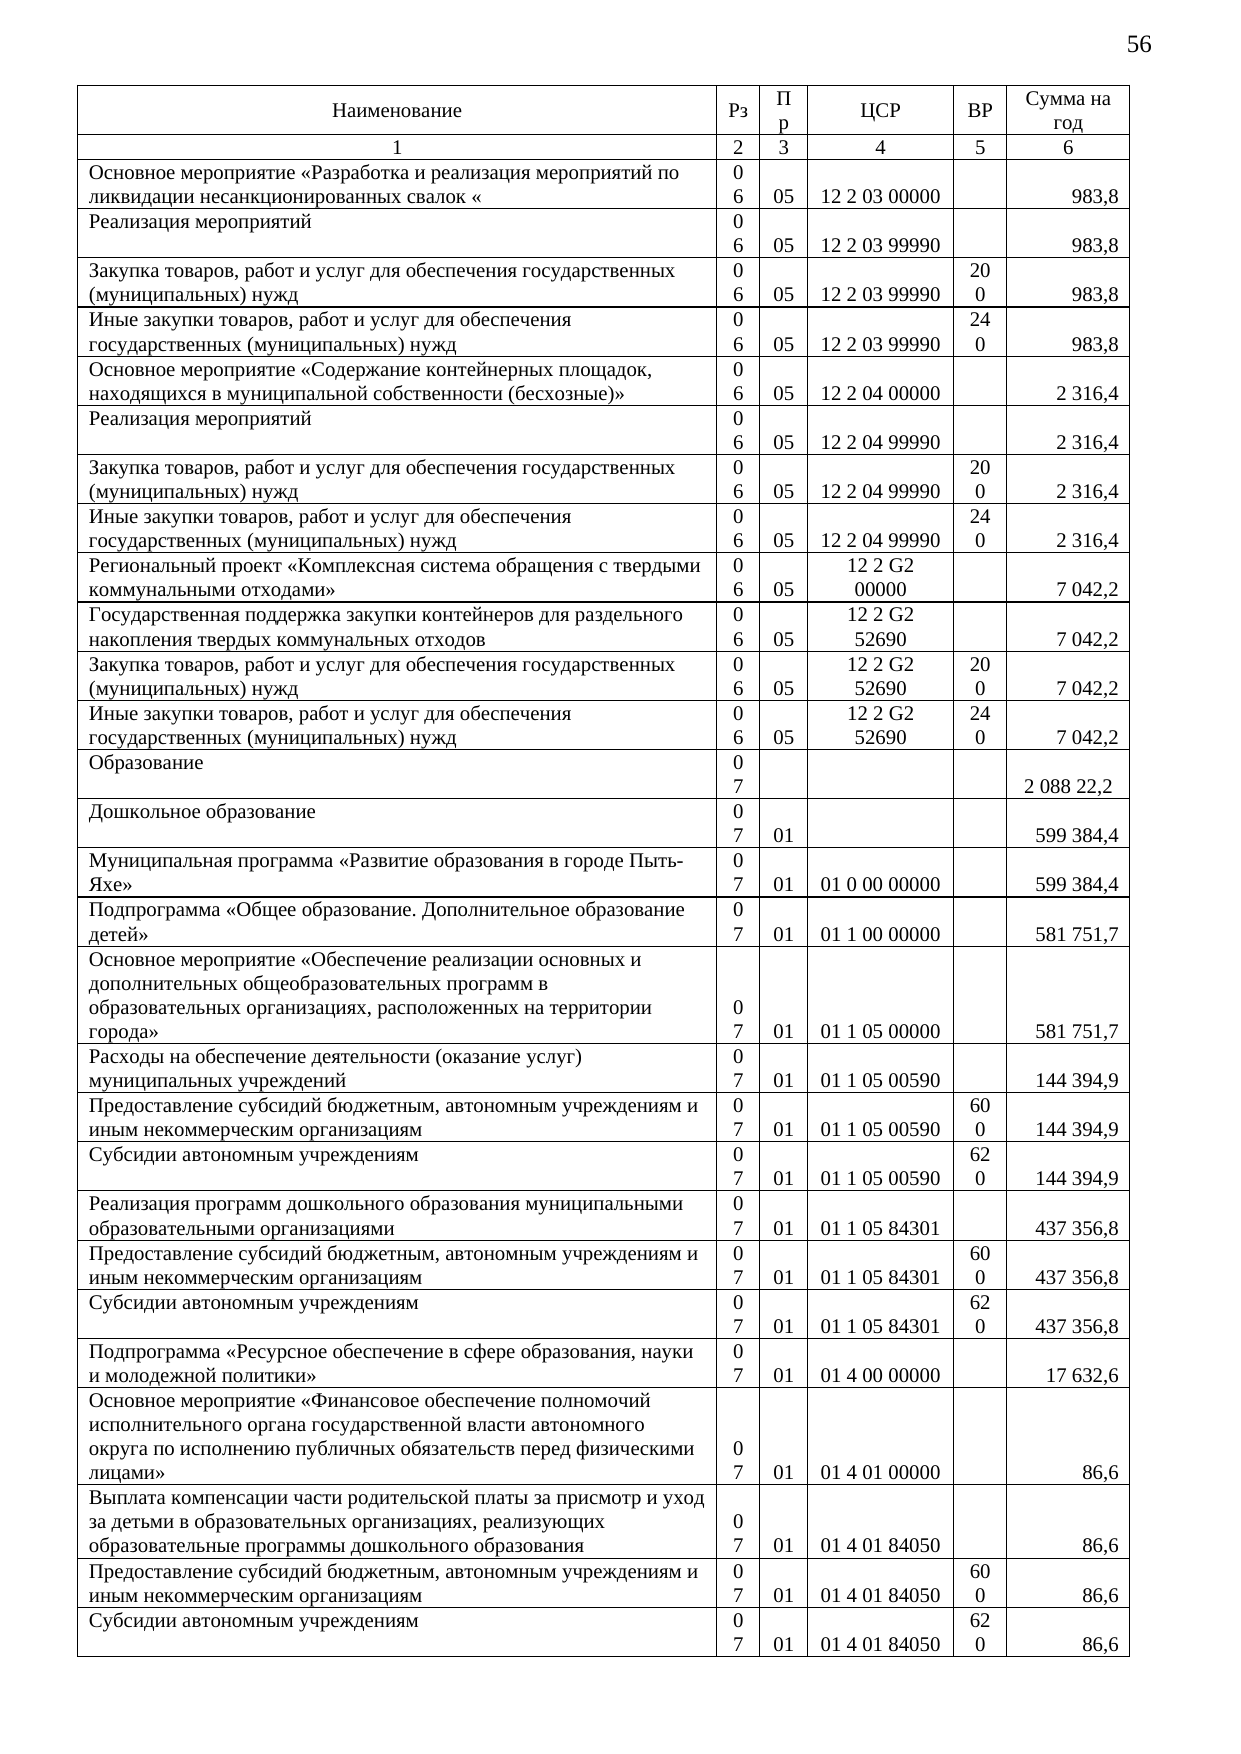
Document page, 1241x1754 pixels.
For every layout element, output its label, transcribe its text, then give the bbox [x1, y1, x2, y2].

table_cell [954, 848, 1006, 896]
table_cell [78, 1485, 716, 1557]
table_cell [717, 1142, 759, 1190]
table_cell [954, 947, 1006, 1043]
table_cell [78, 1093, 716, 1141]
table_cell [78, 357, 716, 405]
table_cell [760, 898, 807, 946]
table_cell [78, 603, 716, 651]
table_header Наименование [78, 86, 716, 134]
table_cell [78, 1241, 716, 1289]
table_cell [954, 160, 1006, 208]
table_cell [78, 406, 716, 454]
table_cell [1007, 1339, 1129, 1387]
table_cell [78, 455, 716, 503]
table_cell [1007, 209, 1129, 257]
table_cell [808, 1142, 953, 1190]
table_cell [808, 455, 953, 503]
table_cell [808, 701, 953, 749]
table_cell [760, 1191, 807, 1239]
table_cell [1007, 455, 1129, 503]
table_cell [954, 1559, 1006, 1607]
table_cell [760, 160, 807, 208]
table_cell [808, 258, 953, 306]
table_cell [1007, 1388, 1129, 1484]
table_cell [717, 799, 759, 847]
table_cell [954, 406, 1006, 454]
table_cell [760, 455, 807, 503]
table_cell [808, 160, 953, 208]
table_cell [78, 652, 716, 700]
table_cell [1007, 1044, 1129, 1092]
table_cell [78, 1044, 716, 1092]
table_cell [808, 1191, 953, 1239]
table_header ВР [954, 86, 1006, 134]
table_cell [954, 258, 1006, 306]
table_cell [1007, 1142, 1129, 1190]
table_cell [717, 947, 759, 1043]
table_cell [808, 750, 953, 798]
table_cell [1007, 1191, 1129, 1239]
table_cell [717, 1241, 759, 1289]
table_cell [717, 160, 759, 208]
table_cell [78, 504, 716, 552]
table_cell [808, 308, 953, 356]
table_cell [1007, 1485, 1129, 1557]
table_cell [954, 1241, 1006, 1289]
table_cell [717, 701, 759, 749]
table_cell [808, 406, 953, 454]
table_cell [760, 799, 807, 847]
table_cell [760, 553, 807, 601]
table_header Сумма на год [1007, 86, 1129, 134]
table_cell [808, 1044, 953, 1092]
table_cell 2 [717, 135, 759, 159]
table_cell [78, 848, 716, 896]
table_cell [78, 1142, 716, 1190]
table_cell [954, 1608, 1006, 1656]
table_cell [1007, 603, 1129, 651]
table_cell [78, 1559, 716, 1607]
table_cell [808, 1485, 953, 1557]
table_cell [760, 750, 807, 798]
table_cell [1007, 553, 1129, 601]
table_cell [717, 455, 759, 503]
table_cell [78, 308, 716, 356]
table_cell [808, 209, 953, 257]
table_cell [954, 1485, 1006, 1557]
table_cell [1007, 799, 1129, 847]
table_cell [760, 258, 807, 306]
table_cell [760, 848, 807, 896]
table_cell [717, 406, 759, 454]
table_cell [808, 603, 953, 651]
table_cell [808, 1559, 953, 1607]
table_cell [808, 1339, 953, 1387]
table_header Рз [717, 86, 759, 134]
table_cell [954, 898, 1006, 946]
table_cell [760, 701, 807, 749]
table_header Пр [760, 86, 807, 134]
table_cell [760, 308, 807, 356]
table_cell 3 [760, 135, 807, 159]
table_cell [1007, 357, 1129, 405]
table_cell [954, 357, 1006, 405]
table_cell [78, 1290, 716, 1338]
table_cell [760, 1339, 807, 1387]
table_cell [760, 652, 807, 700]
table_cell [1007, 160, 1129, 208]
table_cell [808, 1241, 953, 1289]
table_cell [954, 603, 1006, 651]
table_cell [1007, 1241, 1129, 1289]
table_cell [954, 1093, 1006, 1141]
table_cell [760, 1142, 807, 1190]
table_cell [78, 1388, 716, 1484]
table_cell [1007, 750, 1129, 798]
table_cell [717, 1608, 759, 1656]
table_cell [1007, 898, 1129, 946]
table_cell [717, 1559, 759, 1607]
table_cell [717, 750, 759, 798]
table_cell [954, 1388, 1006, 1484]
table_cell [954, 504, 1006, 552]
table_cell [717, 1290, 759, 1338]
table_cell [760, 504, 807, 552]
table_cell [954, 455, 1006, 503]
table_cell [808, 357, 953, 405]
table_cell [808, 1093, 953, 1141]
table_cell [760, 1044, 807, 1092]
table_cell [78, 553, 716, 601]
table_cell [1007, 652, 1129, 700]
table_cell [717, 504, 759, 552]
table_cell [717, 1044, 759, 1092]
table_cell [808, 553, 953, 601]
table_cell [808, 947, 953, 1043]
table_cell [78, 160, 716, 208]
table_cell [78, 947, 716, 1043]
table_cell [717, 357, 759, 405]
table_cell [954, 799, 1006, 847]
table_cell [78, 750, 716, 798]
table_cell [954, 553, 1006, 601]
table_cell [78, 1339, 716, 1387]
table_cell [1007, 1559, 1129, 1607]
table_cell 4 [808, 135, 953, 159]
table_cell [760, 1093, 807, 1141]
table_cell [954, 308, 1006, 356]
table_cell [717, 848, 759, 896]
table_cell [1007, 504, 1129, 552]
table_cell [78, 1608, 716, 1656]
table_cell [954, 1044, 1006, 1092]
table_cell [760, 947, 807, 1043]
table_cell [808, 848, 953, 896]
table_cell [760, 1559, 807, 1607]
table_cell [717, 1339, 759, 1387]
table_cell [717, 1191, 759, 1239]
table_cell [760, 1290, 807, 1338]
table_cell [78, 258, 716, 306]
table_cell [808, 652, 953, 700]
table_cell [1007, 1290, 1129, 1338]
table_cell 5 [954, 135, 1006, 159]
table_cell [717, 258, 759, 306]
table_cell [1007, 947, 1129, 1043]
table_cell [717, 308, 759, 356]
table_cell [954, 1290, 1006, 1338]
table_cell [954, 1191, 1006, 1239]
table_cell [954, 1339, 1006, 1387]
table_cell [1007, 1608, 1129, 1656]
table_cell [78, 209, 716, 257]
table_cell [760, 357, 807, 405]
table_cell 1 [78, 135, 716, 159]
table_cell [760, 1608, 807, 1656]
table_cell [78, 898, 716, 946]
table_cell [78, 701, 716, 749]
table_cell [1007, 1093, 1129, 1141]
table_header ЦСР [808, 86, 953, 134]
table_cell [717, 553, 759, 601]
table_cell 6 [1007, 135, 1129, 159]
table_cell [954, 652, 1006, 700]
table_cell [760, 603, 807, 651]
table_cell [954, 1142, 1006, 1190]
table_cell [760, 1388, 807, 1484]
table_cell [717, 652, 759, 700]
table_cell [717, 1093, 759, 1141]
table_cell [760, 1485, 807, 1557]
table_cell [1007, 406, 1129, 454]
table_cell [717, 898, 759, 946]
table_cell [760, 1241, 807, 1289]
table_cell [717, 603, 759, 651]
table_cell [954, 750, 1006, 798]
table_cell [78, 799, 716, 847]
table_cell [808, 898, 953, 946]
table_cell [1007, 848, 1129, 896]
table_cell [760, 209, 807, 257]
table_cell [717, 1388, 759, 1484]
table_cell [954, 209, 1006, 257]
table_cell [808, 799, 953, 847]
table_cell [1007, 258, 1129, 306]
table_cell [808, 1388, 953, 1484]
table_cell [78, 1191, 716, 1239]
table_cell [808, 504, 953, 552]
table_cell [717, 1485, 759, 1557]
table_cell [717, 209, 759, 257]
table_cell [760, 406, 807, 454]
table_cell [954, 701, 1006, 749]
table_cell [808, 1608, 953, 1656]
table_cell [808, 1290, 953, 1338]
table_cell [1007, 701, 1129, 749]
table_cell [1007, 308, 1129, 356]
